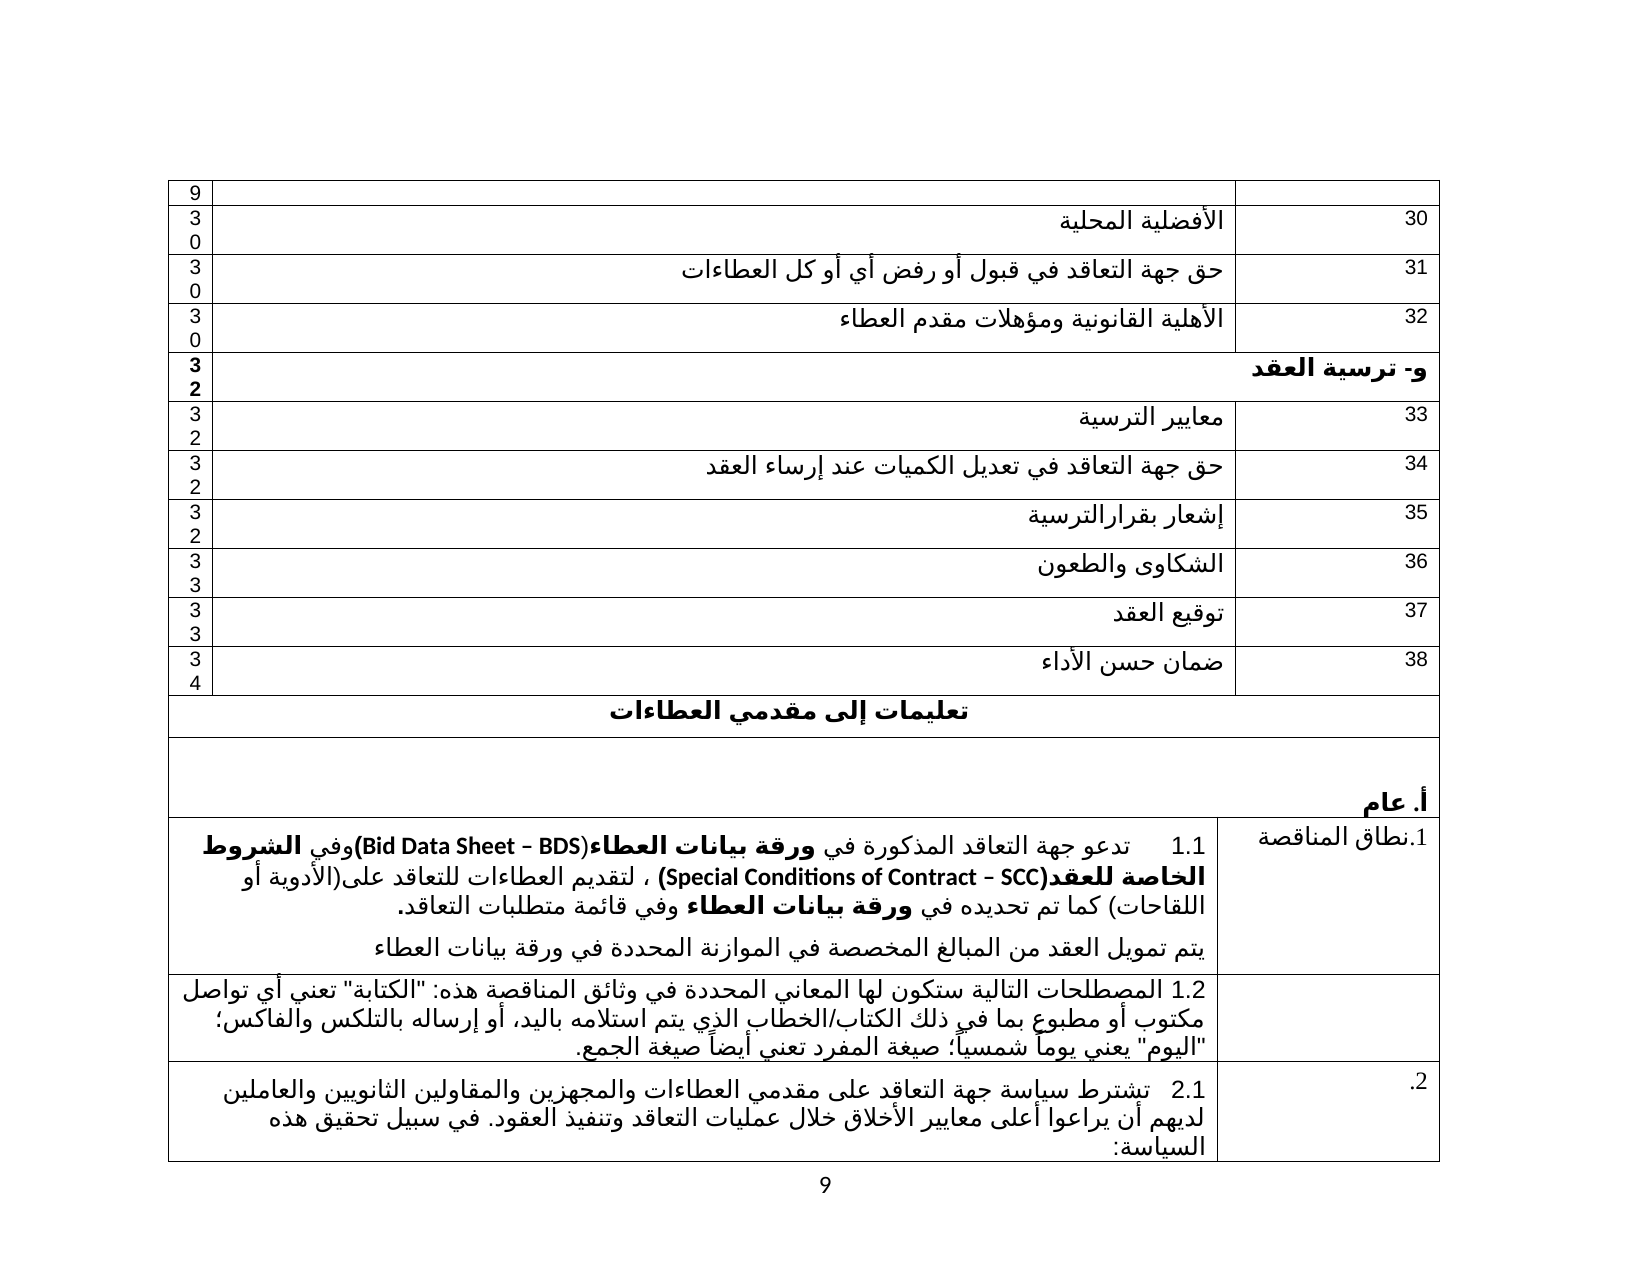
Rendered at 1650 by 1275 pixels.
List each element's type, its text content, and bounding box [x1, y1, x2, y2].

table_cell الأفضلية المحلية [213, 206, 1235, 254]
table_cell [1218, 975, 1439, 1061]
table_cell 33 [169, 549, 212, 597]
table_cell 32 [169, 500, 212, 548]
table_cell 32 [1236, 304, 1439, 352]
table_cell 30 [169, 304, 212, 352]
table_cell 30 [169, 255, 212, 303]
table_cell 33 [169, 598, 212, 646]
table_cell 33 [1236, 402, 1439, 450]
table_cell 32 [169, 451, 212, 499]
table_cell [213, 181, 1235, 205]
table_cell الأهلية القانونية ومؤهلات مقدم العطاء [213, 304, 1235, 352]
table_cell ضمان حسن الأداء [213, 647, 1235, 694]
table_cell 38 [1236, 647, 1439, 694]
table_cell 34 [169, 647, 212, 694]
table_cell أ. عام [169, 738, 1439, 817]
table_cell إشعار بقرارالترسية [213, 500, 1235, 548]
table_cell 35 [1236, 500, 1439, 548]
table_cell و- ترسية العقد [213, 353, 1439, 401]
table_cell 31 [1236, 255, 1439, 303]
table_cell تعليمات إلى مقدمي العطاءات [169, 696, 1439, 737]
table_cell توقيع العقد [213, 598, 1235, 646]
table_cell حق جهة التعاقد في تعديل الكميات عند إرساء العقد [213, 451, 1235, 499]
table_cell 36 [1236, 549, 1439, 597]
table_cell 30 [169, 206, 212, 254]
table_cell 1.1 تدعو جهة التعاقد المذكورة في ورقة بيانات العطاء(Bid Data Sheet – BDS)وفي الشروط الخاصة للعقد(Special Conditions of Contract – SCC) ، لتقديم العطاءات للتعاقد على(الأدوية أو اللقاحات) كما تم تحديده في ورقة بيانات العطاء وفي قائمة متطلبات التعاقد. يتم تمويل العقد من المبالغ المخصصة في الموازنة المحددة في ورقة بيانات العطاء [169, 818, 1217, 974]
table_cell 30 [1236, 206, 1439, 254]
table_cell 32 [169, 402, 212, 450]
table_cell 29 [169, 181, 212, 205]
table_cell معايير الترسية [213, 402, 1235, 450]
table_cell 34 [1236, 451, 1439, 499]
table_cell 37 [1236, 598, 1439, 646]
table_cell الشكاوى والطعون [213, 549, 1235, 597]
table_cell 1.2 المصطلحات التالية ستكون لها المعاني المحددة في وثائق المناقصة هذه: "الكتابة" تعني أي تواصل مكتوب أو مطبوع بما في ذلك الكتاب/الخطاب الذي يتم استلامه باليد، أو إرساله بالتلكس والفاكس؛ "اليوم" يعني يوماً شمسياً؛ صيغة المفرد تعني أيضاً صيغة الجمع. [169, 975, 1217, 1061]
table_cell 2.الفساد والاحتيال [1218, 1062, 1439, 1161]
table_cell 29 [1236, 181, 1439, 205]
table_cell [169, 1062, 1217, 1161]
table_cell 32 [169, 353, 212, 401]
table_cell 1.نطاق المناقصة [1218, 818, 1439, 974]
table_cell حق جهة التعاقد في قبول أو رفض أي أو كل العطاءات [213, 255, 1235, 303]
